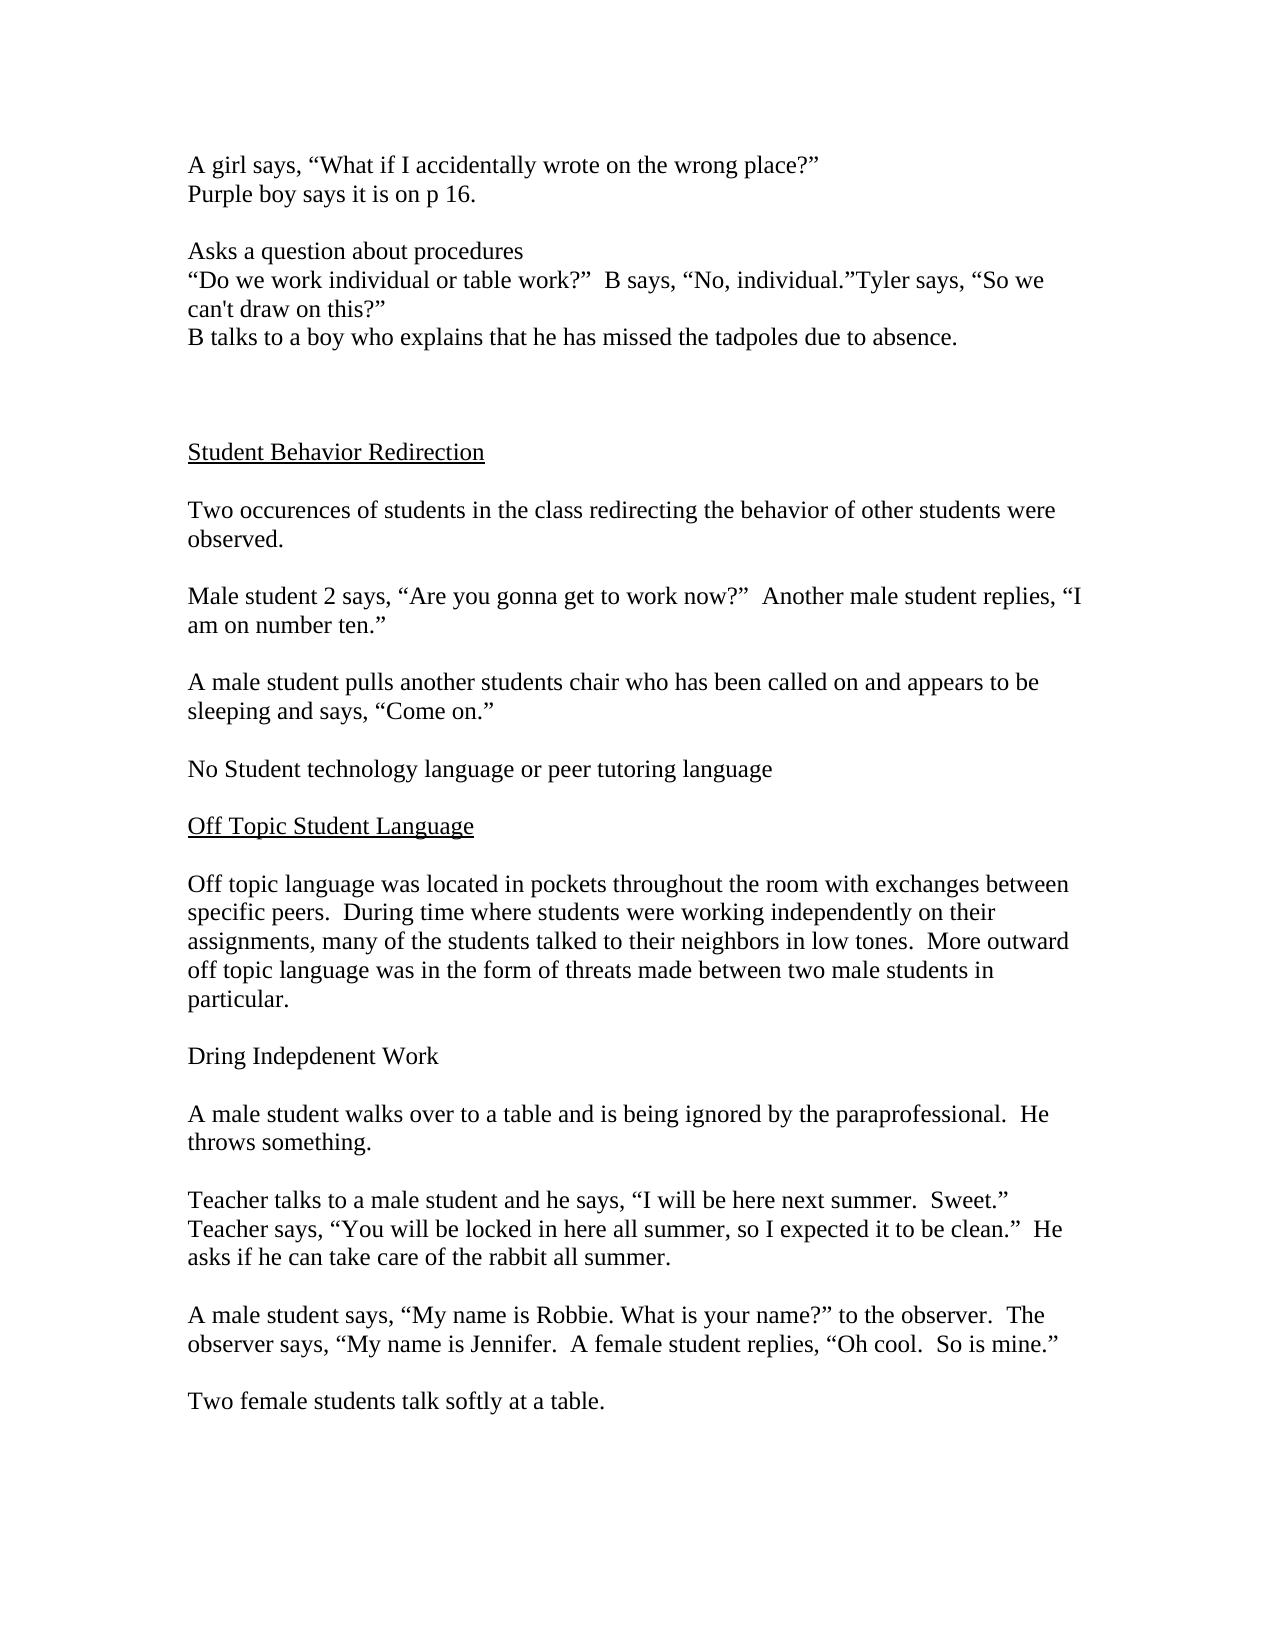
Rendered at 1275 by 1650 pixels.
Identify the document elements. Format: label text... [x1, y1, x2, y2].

text Student Behavior Redirection [187, 437, 1087, 466]
text Off Topic Student Language [187, 811, 1087, 840]
text Purple boy says it is on p 16. [187, 179, 1087, 207]
text Off topic language was located in pockets throughout the room with exchanges between specific peers. During time where students were working independently on their assignments, many of the students talked to their neighbors in low tones. More outward off topic language was in the form of threats made between two male students in particular. [187, 869, 1087, 1012]
text B talks to a boy who explains that he has missed the tadpoles due to absence. [187, 322, 1087, 380]
text No Student technology language or peer tutoring language [187, 754, 1087, 782]
text A male student pulls another students chair who has been called on and appears to be sleeping and says, “Come on.” [187, 667, 1087, 725]
text A male student says, “My name is Robbie. What is your name?” to the observer. The observer says, “My name is Jennifer. A female student replies, “Oh cool. So is mine.” [187, 1300, 1087, 1357]
text Asks a question about procedures [187, 236, 1087, 265]
text A girl says, “What if I accidentally wrote on the wrong place?” [187, 150, 1087, 179]
text Two occurences of students in the class redirecting the behavior of other students were observed. [187, 495, 1087, 552]
text Two female students talk softly at a table. [187, 1386, 1087, 1415]
text “Do we work individual or table work?” B says, “No, individual.”Tyler says, “So we can't draw on this?” [187, 265, 1087, 322]
text Male student 2 says, “Are you gonna get to work now?” Another male student replies, “I am on number ten.” [187, 581, 1087, 639]
text Teacher talks to a male student and he says, “I will be here next summer. Sweet.” Teacher says, “You will be locked in here all summer, so I expected it to be clean.” He asks if he can take care of the rabbit all summer. [187, 1185, 1087, 1271]
text A male student walks over to a table and is being ignored by the paraprofessional. He throws something. [187, 1099, 1087, 1156]
text Dring Indepdenent Work [187, 1041, 1087, 1070]
